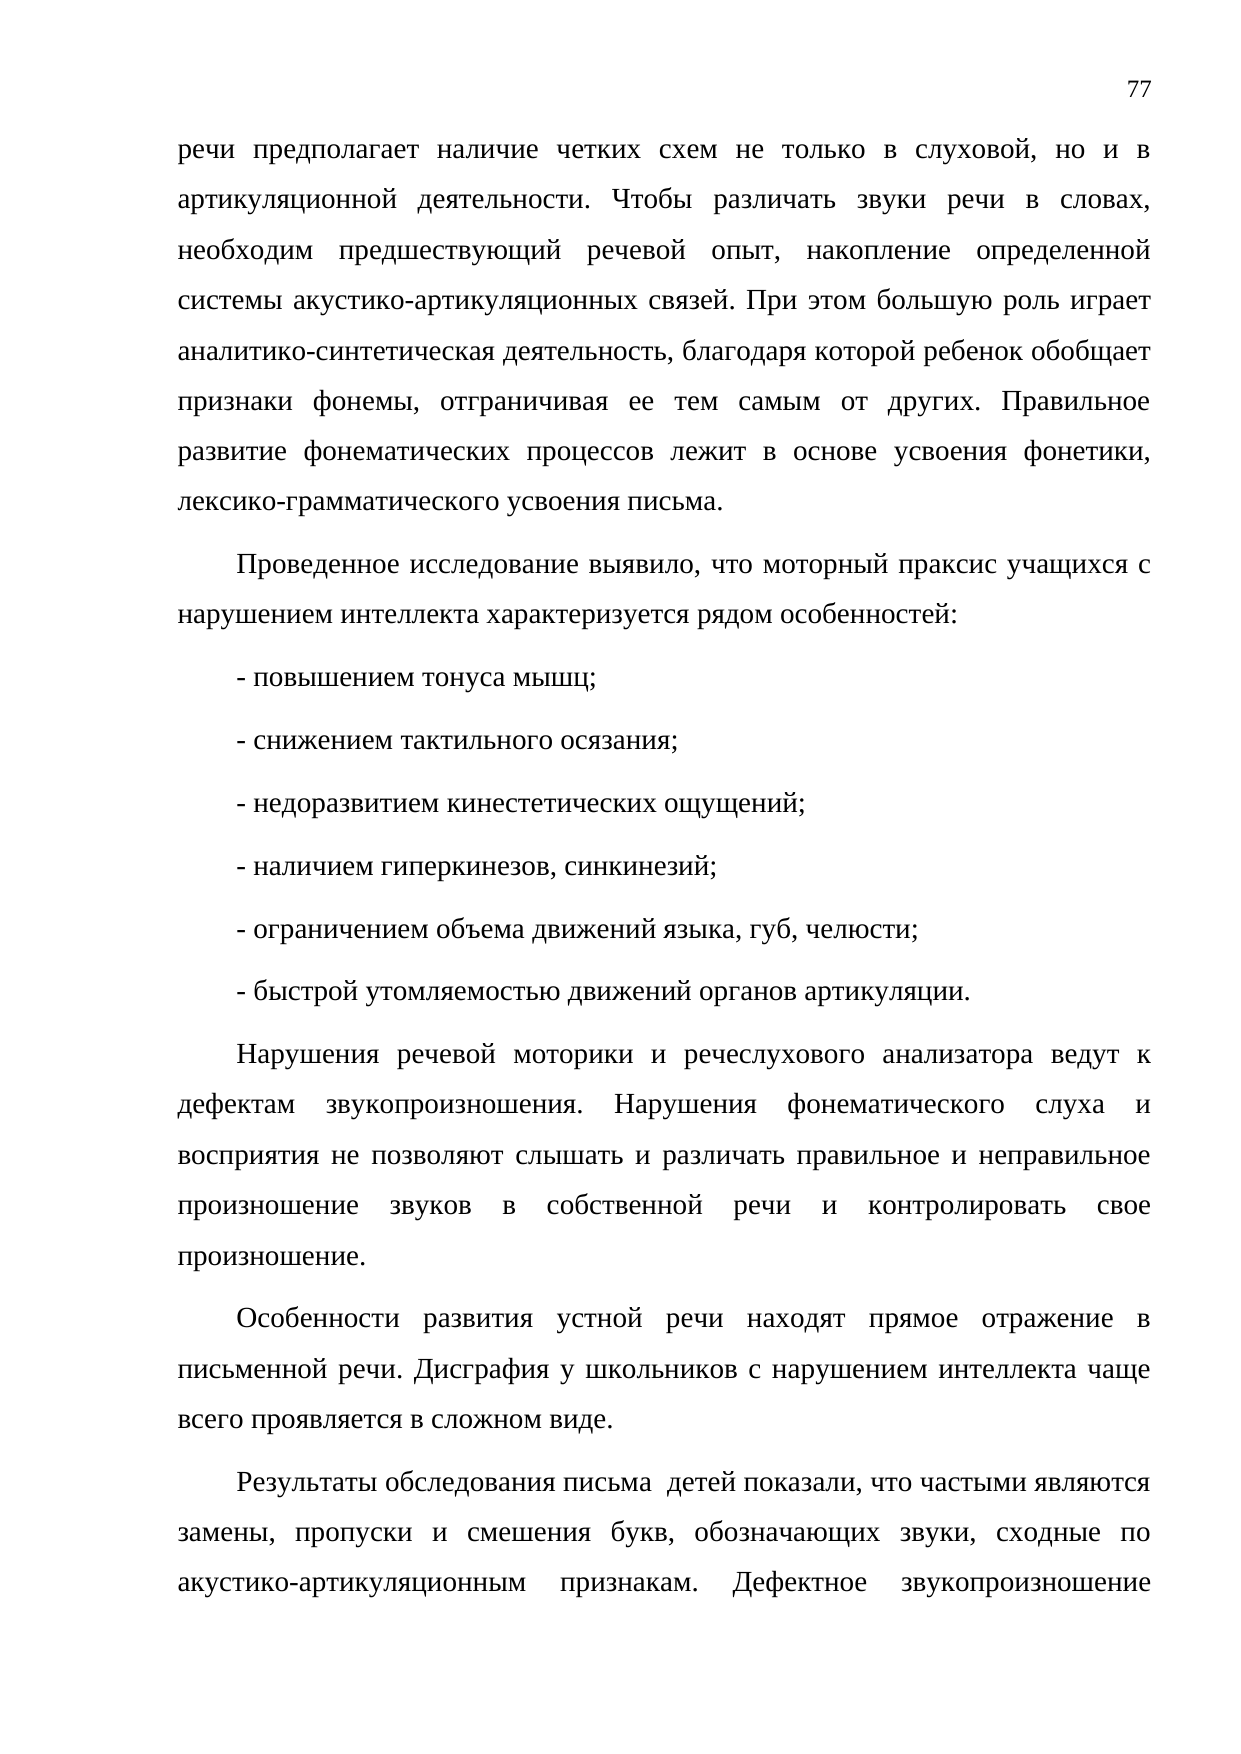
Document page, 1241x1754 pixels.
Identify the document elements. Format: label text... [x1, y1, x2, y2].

text Проведенное исследование выявило, что моторный праксис учащихся с нарушением интеллекта характеризуется рядом особенностей: [177, 546, 1152, 630]
text - недоразвитием кинестетических ощущений; [177, 785, 1152, 819]
text - ограничением объема движений языка, губ, челюсти; [177, 911, 1152, 944]
text - снижением тактильного осязания; [177, 722, 1152, 756]
text Особенности развития устной речи находят прямое отражение в письменной речи. Дисграфия у школьников с нарушением интеллекта чаще всего проявляется в сложном виде. [177, 1300, 1152, 1434]
text Нарушения речевой моторики и речеслухового анализатора ведут к дефектам звукопроизношения. Нарушения фонематического слуха и восприятия не позволяют слышать и различать правильное и неправильное произношение звуков в собственной речи и контролировать свое произношение. [177, 1036, 1152, 1271]
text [177, 131, 1152, 517]
text - быстрой утомляемостью движений органов артикуляции. [177, 973, 1152, 1007]
text - повышением тонуса мышц; [177, 659, 1152, 693]
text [177, 1464, 1152, 1598]
text - наличием гиперкинезов, синкинезий; [177, 848, 1152, 881]
